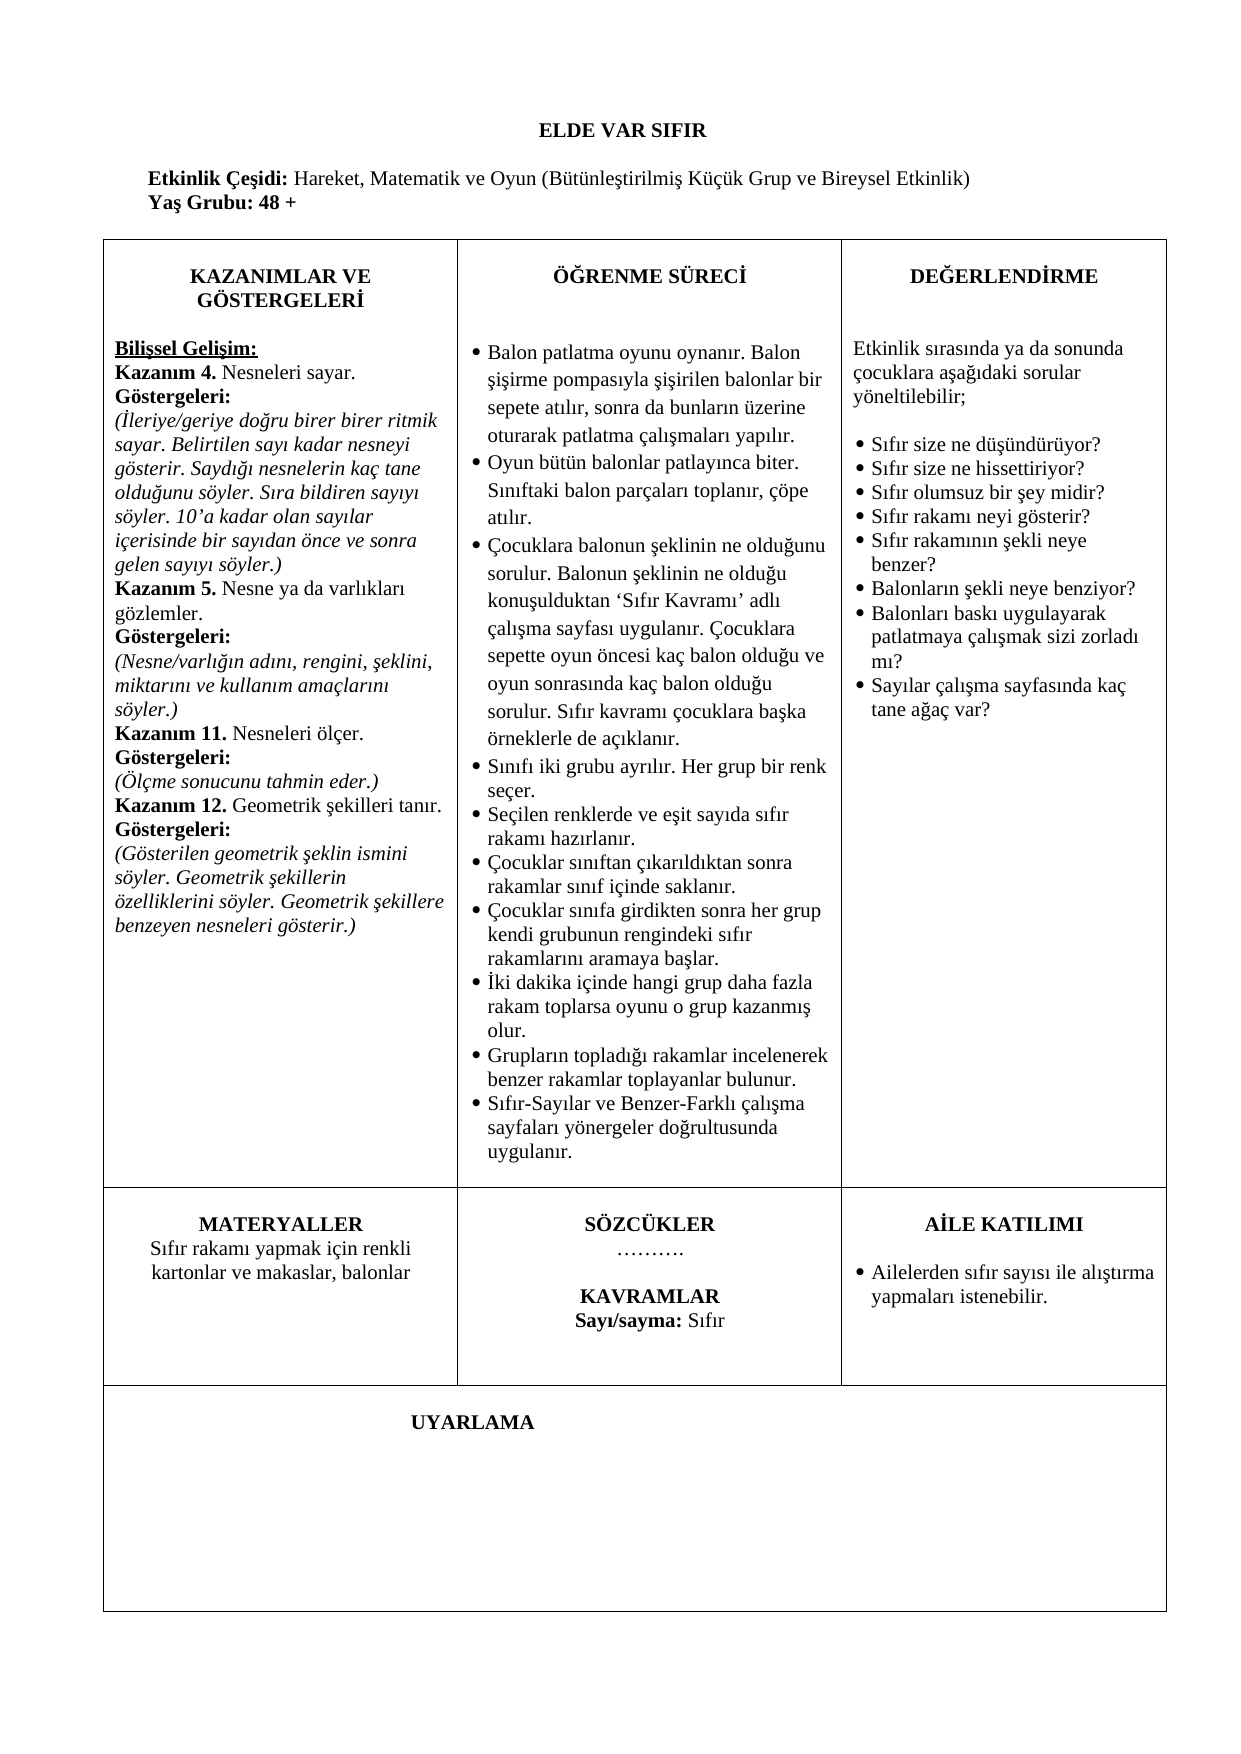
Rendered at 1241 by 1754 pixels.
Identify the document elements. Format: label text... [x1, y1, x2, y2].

table_cell AİLE KATILIMI Ailelerden sıfır sayısı ile alıştırma yapmaları istenebilir. [842, 1188, 1166, 1385]
table_cell UYARLAMA [104, 1386, 842, 1611]
table_header KAZANIMLAR VE GÖSTERGELERİ Bilişsel Gelişim: Kazanım 4. Nesneleri sayar. Göstergeleri: (İleriye/geriye doğru birer birer ritmik sayar. Belirtilen sayı kadar nesneyi gösterir. Saydığı nesnelerin kaç tane olduğunu söyler. Sıra bildiren sayıyı söyler. 10’a kadar olan sayılar içerisinde bir sayıdan önce ve sonra gelen sayıyı söyler.) Kazanım 5. Nesne ya da varlıkları gözlemler. Göstergeleri: (Nesne/varlığın adını, rengini, şeklini, miktarını ve kullanım amaçlarını söyler.) Kazanım 11. Nesneleri ölçer. Göstergeleri: (Ölçme sonucunu tahmin eder.) Kazanım 12. Geometrik şekilleri tanır. Göstergeleri: (Gösterilen geometrik şeklin ismini söyler. Geometrik şekillerin özelliklerini söyler. Geometrik şekillere benzeyen nesneleri gösterir.) [104, 240, 457, 1187]
table_header ÖĞRENME SÜRECİ Balon patlatma oyunu oynanır. Balon şişirme pompasıyla şişirilen balonlar bir sepete atılır, sonra da bunların üzerine oturarak patlatma çalışmaları yapılır. Oyun bütün balonlar patlayınca biter. Sınıftaki balon parçaları toplanır, çöpe atılır. Çocuklara balonun şeklinin ne olduğunu sorulur. Balonun şeklinin ne olduğu konuşulduktan ‘Sıfır Kavramı’ adlı çalışma sayfası uygulanır. Çocuklara sepette oyun öncesi kaç balon olduğu ve oyun sonrasında kaç balon olduğu sorulur. Sıfır kavramı çocuklara başka örneklerle de açıklanır. Sınıfı iki grubu ayrılır. Her grup bir renk seçer. Seçilen renklerde ve eşit sayıda sıfır rakamı hazırlanır. Çocuklar sınıftan çıkarıldıktan sonra rakamlar sınıf içinde saklanır. Çocuklar sınıfa girdikten sonra her grup kendi grubunun rengindeki sıfır rakamlarını aramaya başlar. İki dakika içinde hangi grup daha fazla rakam toplarsa oyunu o grup kazanmış olur. Grupların topladığı rakamlar incelenerek benzer rakamlar toplayanlar bulunur. Sıfır-Sayılar ve Benzer-Farklı çalışma sayfaları yönergeler doğrultusunda uygulanır. [458, 240, 841, 1187]
text Yaş Grubu: 48 + [148, 190, 1092, 214]
table_cell SÖZCÜKLER ………. KAVRAMLAR Sayı/sayma: Sıfır [458, 1188, 841, 1385]
table_cell MATERYALLER Sıfır rakamı yapmak için renkli kartonlar ve makaslar, balonlar [104, 1188, 457, 1385]
table_cell [842, 1386, 1166, 1611]
text ELDE VAR SIFIR [148, 118, 1092, 142]
table_header DEĞERLENDİRME Etkinlik sırasında ya da sonunda çocuklara aşağıdaki sorular yöneltilebilir; Sıfır size ne düşündürüyor? Sıfır size ne hissettiriyor? Sıfır olumsuz bir şey midir? Sıfır rakamı neyi gösterir? Sıfır rakamının şekli neye benzer? Balonların şekli neye benziyor? Balonları baskı uygulayarak patlatmaya çalışmak sizi zorladı mı? Sayılar çalışma sayfasında kaç tane ağaç var? [842, 240, 1166, 1187]
text Etkinlik Çeşidi: Hareket, Matematik ve Oyun (Bütünleştirilmiş Küçük Grup ve Bireysel Etkinlik) [148, 166, 1092, 190]
